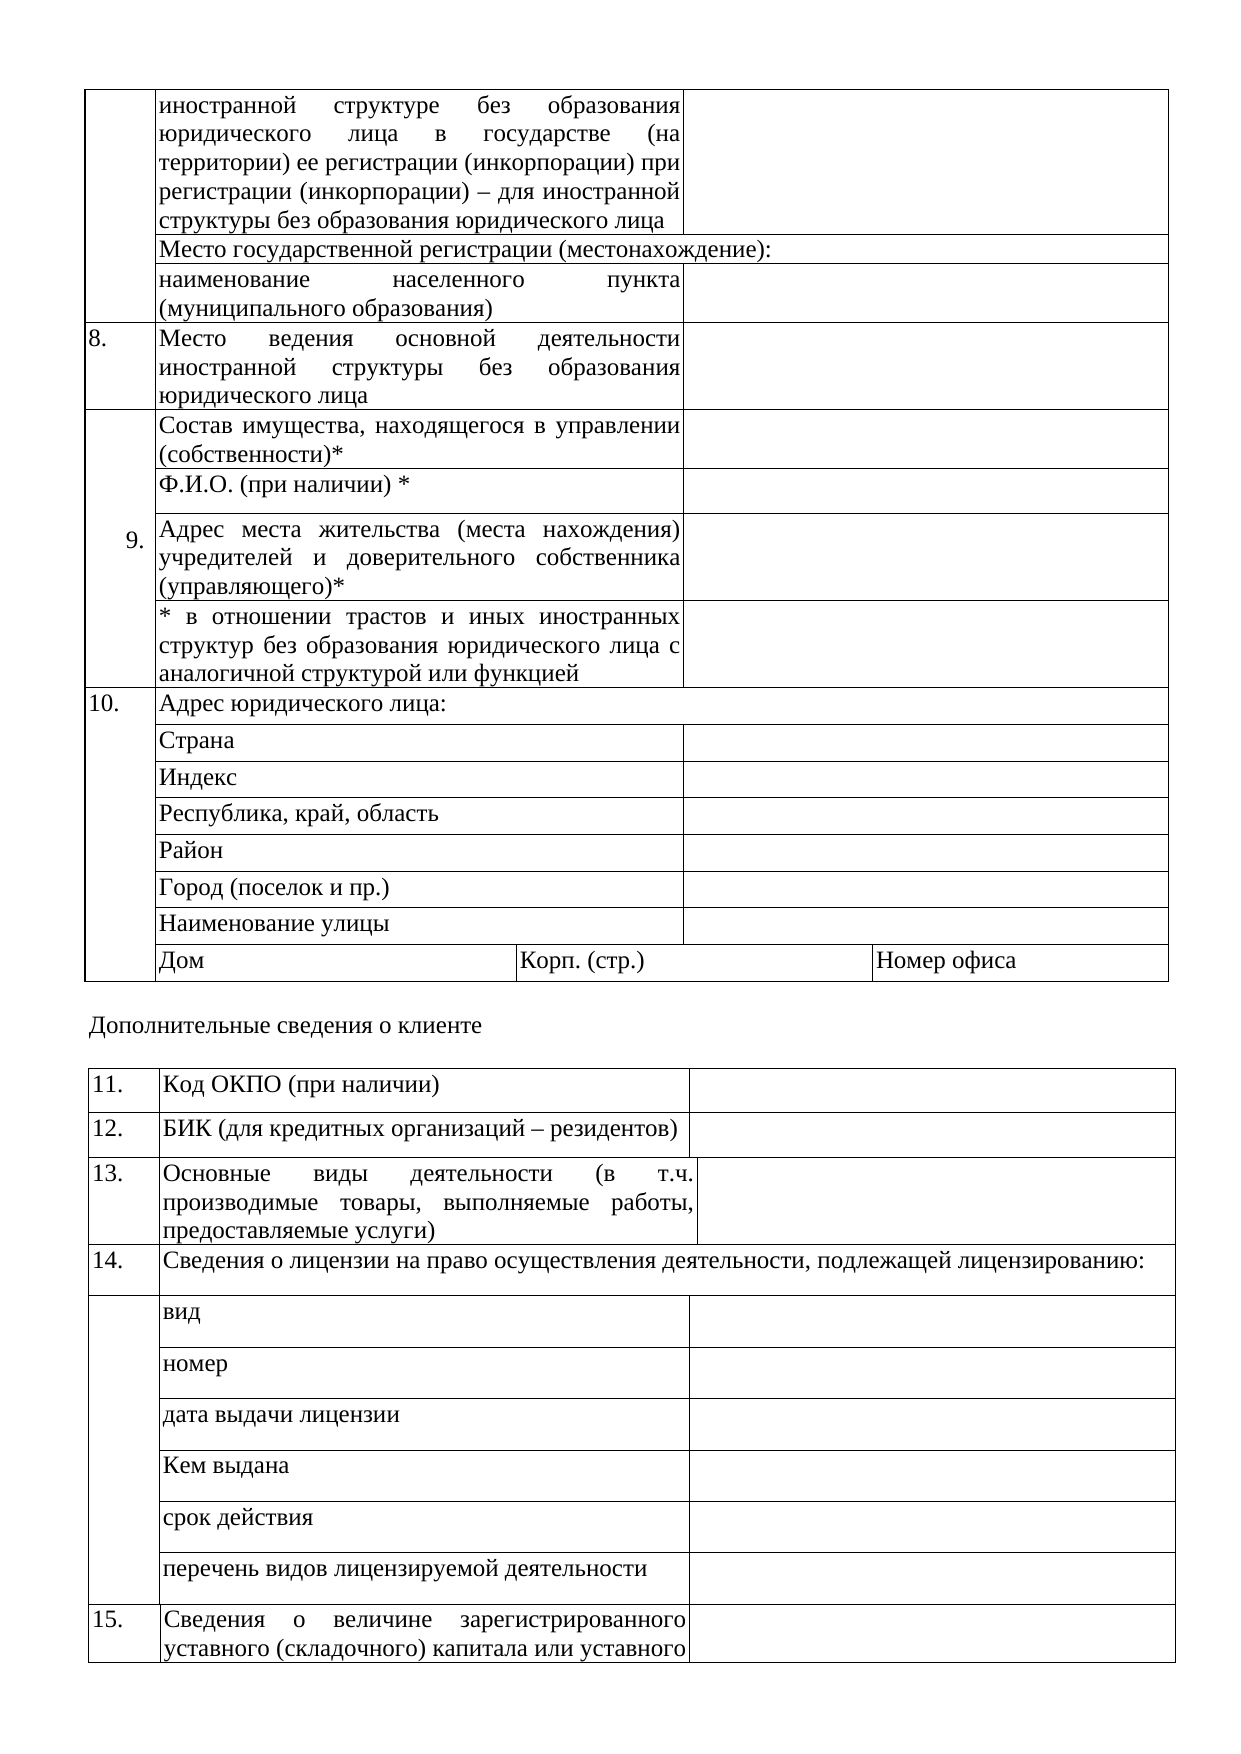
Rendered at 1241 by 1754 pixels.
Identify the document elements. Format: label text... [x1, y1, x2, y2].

table_cell 8. [86, 323, 155, 409]
table_cell Индекс [156, 762, 683, 797]
table_cell [684, 725, 1168, 761]
table_cell Дом [156, 945, 516, 981]
table_cell перечень видов лицензируемой деятельности [160, 1553, 689, 1603]
table_cell Место ведения основной деятельности иностранной структуры без образования юридического лица [156, 323, 683, 409]
table_cell БИК (для кредитных организаций – резидентов) [160, 1113, 689, 1157]
table_cell Сведения о лицензии на право осуществления деятельности, подлежащей лицензированию: [160, 1245, 1175, 1295]
table_cell 15. [89, 1605, 160, 1662]
table_cell срок действия [160, 1502, 689, 1552]
table_cell номер [160, 1348, 689, 1398]
table_cell Место государственной регистрации (местонахождение): [156, 235, 1168, 263]
table_cell 13. [89, 1158, 159, 1244]
table_cell Корп. (стр.) [517, 945, 872, 981]
table_cell [690, 1113, 1175, 1157]
table_cell [684, 410, 1168, 468]
table_cell [690, 1348, 1175, 1398]
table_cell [161, 1605, 689, 1662]
table_cell 14. [89, 1245, 159, 1295]
table_cell Адрес места жительства (места нахождения) учредителей и доверительного собственника (управляющего)* [156, 514, 683, 600]
table_cell дата выдачи лицензии [160, 1399, 689, 1449]
text Дополнительные сведения о клиенте [89, 1010, 1152, 1039]
table_cell [684, 264, 1168, 322]
table_cell [684, 835, 1168, 871]
table_cell [698, 1158, 1175, 1244]
table_cell Район [156, 835, 683, 871]
table_cell Номер офиса [873, 945, 1168, 981]
table_cell Ф.И.О. (при наличии) * [156, 469, 683, 513]
table_cell 9. [86, 410, 155, 687]
table_cell [690, 1502, 1175, 1552]
table_cell [690, 1451, 1175, 1501]
table_cell 12. [89, 1113, 159, 1157]
table_cell Республика, край, область [156, 798, 683, 834]
table_cell [690, 1605, 1175, 1662]
table_cell [684, 469, 1168, 513]
table_cell [684, 798, 1168, 834]
table_cell [684, 514, 1168, 600]
table_cell Страна [156, 725, 683, 761]
table_cell [684, 601, 1168, 687]
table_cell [156, 90, 683, 233]
table_cell [690, 1296, 1175, 1347]
table_cell [690, 1399, 1175, 1449]
table_cell вид [160, 1296, 689, 1347]
table_header Код ОКПО (при наличии) [160, 1069, 689, 1112]
table_cell 10. [86, 688, 155, 981]
table_header 11. [89, 1069, 159, 1112]
table_cell [684, 908, 1168, 944]
table_cell [684, 762, 1168, 797]
table_cell [684, 323, 1168, 409]
table_header [690, 1069, 1175, 1112]
table_cell Город (поселок и пр.) [156, 872, 683, 907]
table_cell наименование населенного пункта (муниципального образования) [156, 264, 683, 322]
table_cell [684, 90, 1168, 233]
table_cell Адрес юридического лица: [156, 688, 1168, 724]
table_cell * в отношении трастов и иных иностранных структур без образования юридического лица с аналогичной структурой или функцией [156, 601, 683, 687]
table_cell Наименование улицы [156, 908, 683, 944]
table_cell [684, 872, 1168, 907]
table_cell [690, 1553, 1175, 1603]
table_cell Основные виды деятельности (в т.ч. производимые товары, выполняемые работы, предоставляемые услуги) [160, 1158, 697, 1244]
table_cell [89, 1296, 159, 1603]
table_cell Состав имущества, находящегося в управлении (собственности)* [156, 410, 683, 468]
table_cell Кем выдана [160, 1451, 689, 1501]
